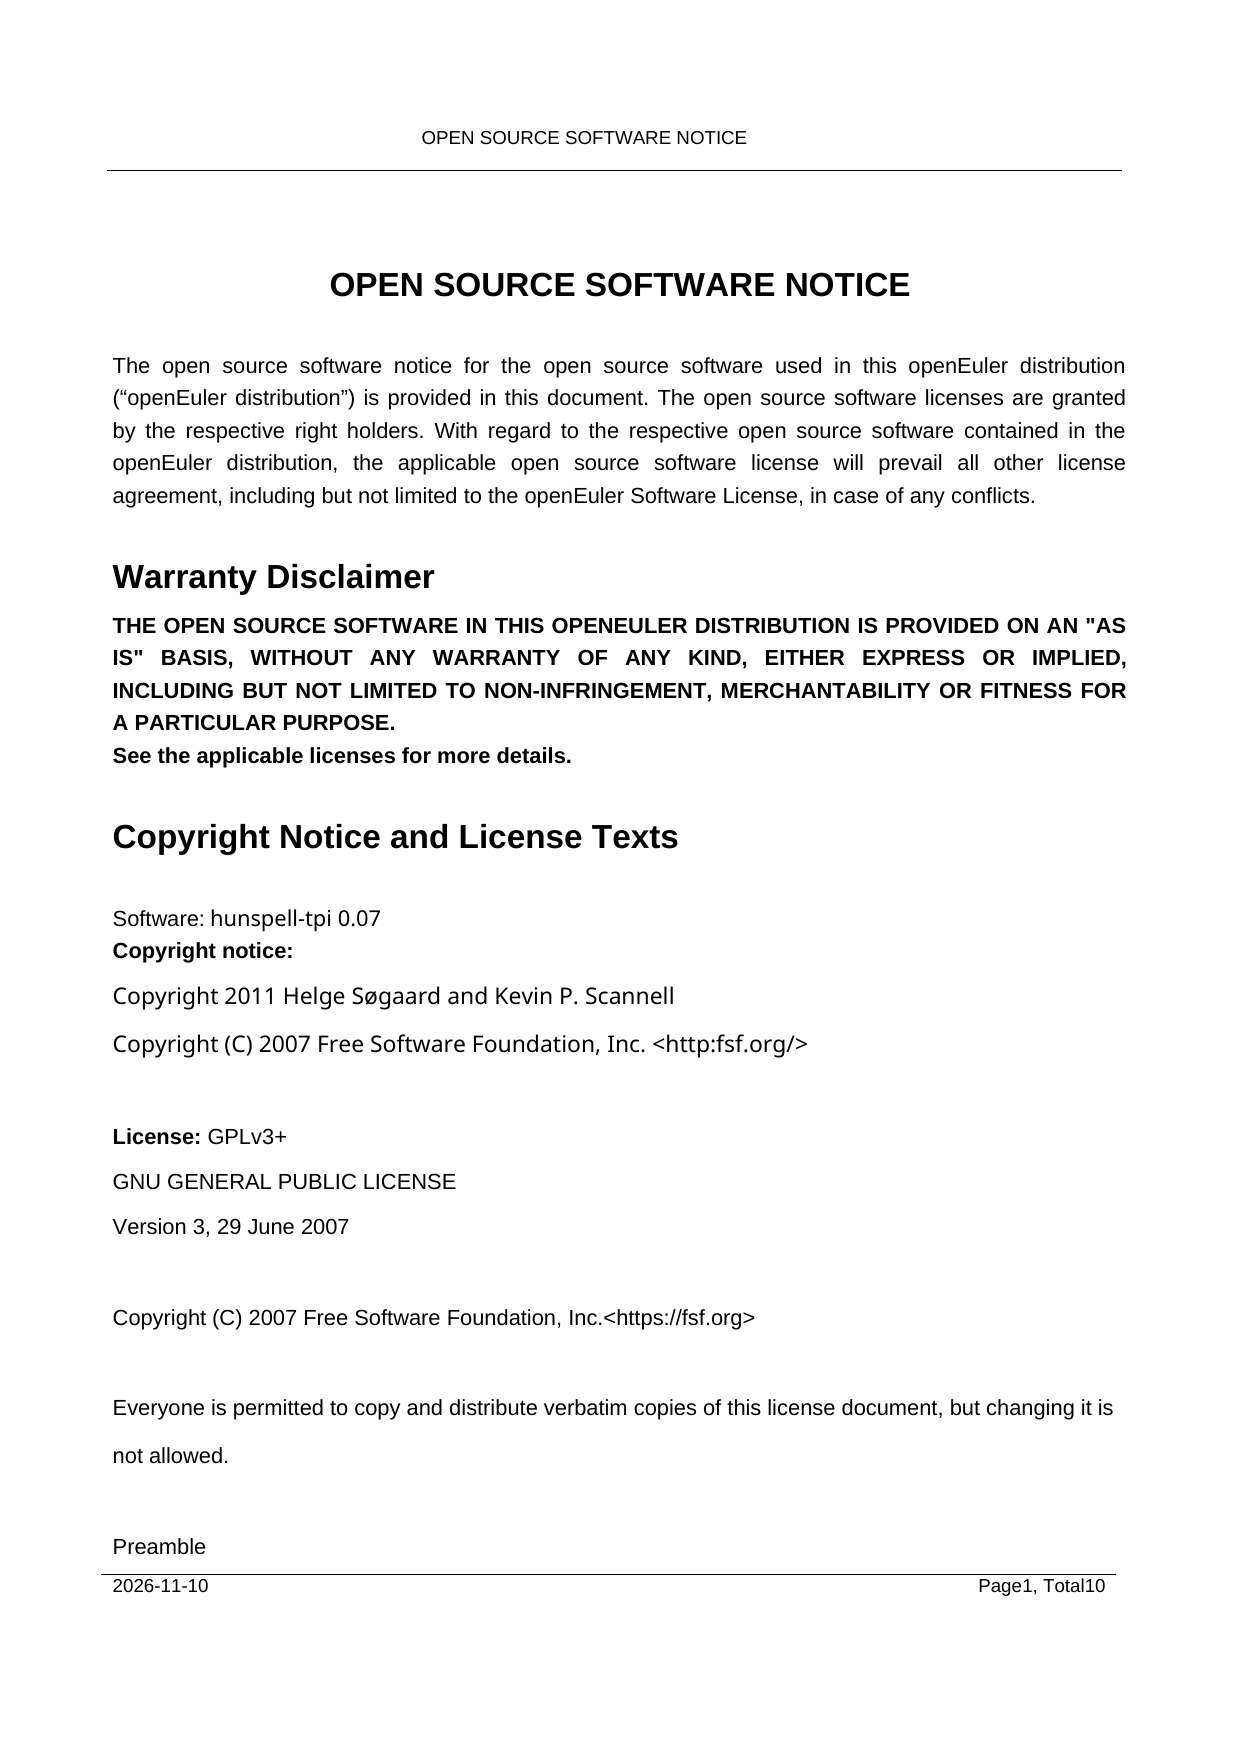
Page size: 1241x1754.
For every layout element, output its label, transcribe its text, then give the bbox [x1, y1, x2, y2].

text Copyright (C) 2007 Free Software Foundation, Inc.<https://fsf.org> [112, 1301, 1128, 1333]
text The open source software notice for the open source software used in this openEuler distribution (“openEuler distribution”) is provided in this document. The open source software licenses are granted by the respective right holders. With regard to the respective open source software contained in the openEuler distribution, the applicable open source software license will prevail all other license agreement, including but not limited to the openEuler Software License, in case of any conflicts. [112, 349, 1128, 511]
text Preamble [112, 1530, 1128, 1562]
text Version 3, 29 June 2007 [112, 1211, 1128, 1243]
text Copyright (C) 2007 Free Software Foundation, Inc. <http:fsf.org/> [112, 1027, 1128, 1060]
text Copyright 2011 Helge Søgaard and Kevin P. Scannell [112, 979, 1128, 1012]
text Software: hunspell-tpi 0.07 [112, 901, 1128, 934]
text Everyone is permitted to copy and distribute verbatim copies of this license document, but changing it is not allowed. [112, 1391, 1128, 1472]
text THE OPEN SOURCE SOFTWARE IN THIS OPENEULER DISTRIBUTION IS PROVIDED ON AN "AS IS" BASIS, WITHOUT ANY WARRANTY OF ANY KIND, EITHER EXPRESS OR IMPLIED, INCLUDING BUT NOT LIMITED TO NON-INFRINGEMENT, MERCHANTABILITY OR FITNESS FOR A PARTICULAR PURPOSE. See the applicable licenses for more details. [112, 609, 1128, 771]
text GNU GENERAL PUBLIC LICENSE [112, 1166, 1128, 1198]
text Copyright notice: [112, 934, 1128, 966]
text Warranty Disclaimer [112, 544, 1128, 609]
text Copyright Notice and License Texts [112, 804, 1128, 869]
text OPEN SOURCE SOFTWARE NOTICE [112, 251, 1128, 316]
text License: GPLv3+ [112, 1120, 1128, 1153]
